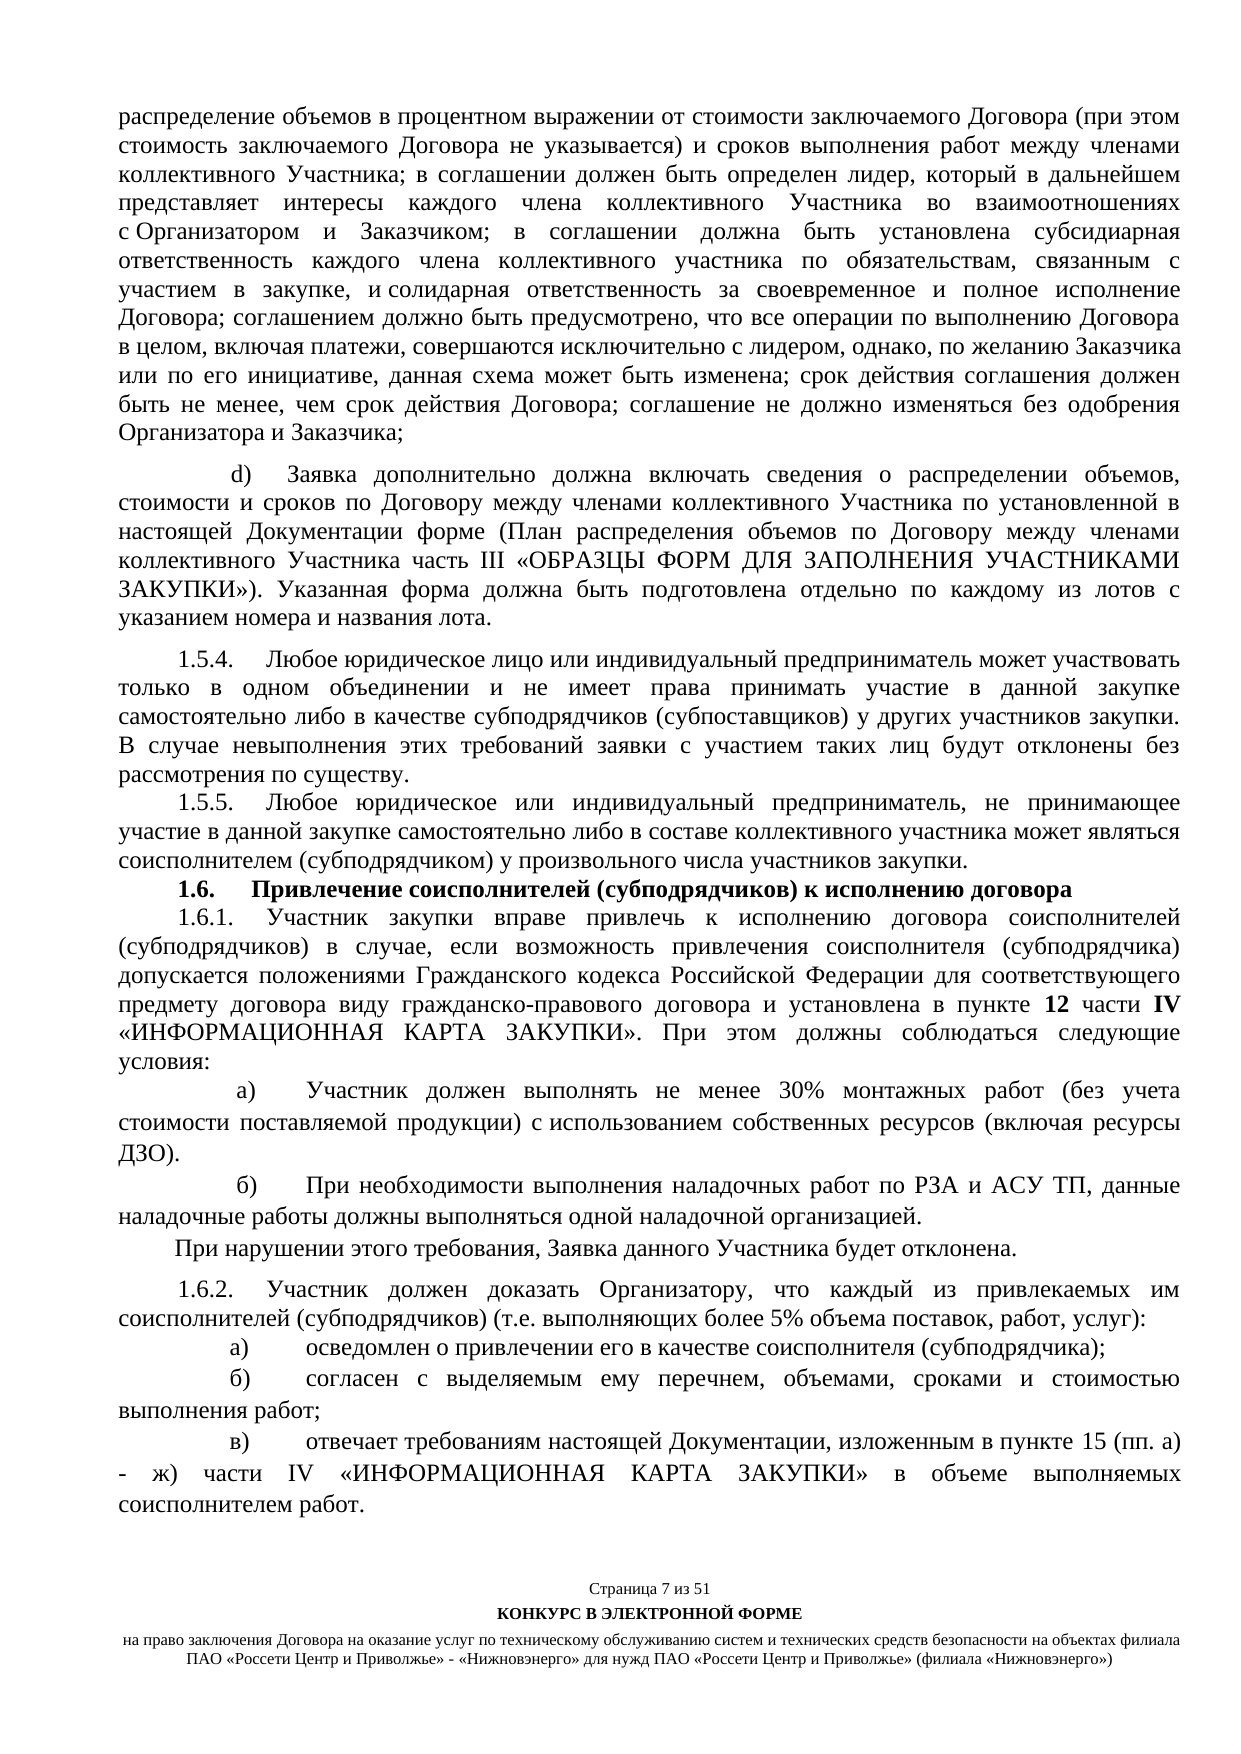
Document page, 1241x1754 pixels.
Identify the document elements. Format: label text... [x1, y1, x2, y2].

subtitle Любое юридическое или индивидуальный предприниматель, не принимающее участие в данной закупке самостоятельно либо в составе коллективного участника может являться соисполнителем (субподрядчиком) у произвольного числа участников закупки. [118, 787, 1181, 874]
text При нарушении этого требования, Заявка данного Участника будет отклонена. [174, 1233, 1181, 1262]
list осведомлен о привлечении его в качестве соисполнителя (субподрядчика); [118, 1332, 1181, 1360]
list Участник должен выполнять не менее 30% монтажных работ (без учета стоимости поставляемой продукции) c использованием собственных ресурсов (включая ресурсы ДЗО). [118, 1075, 1181, 1167]
subtitle Привлечение соисполнителей (субподрядчиков) к исполнению договора [118, 874, 1181, 902]
list При необходимости выполнения наладочных работ по РЗА и АСУ ТП, данные наладочные работы должны выполняться одной наладочной организацией. [118, 1170, 1181, 1230]
list согласен с выделяемым ему перечнем, объемами, сроками и стоимостью выполнения работ; [118, 1363, 1181, 1423]
list отвечает требованиям настоящей Документации, изложенным в пункте 15 (пп. а) - ж) части IV «ИНФОРМАЦИОННАЯ КАРТА ЗАКУПКИ» в объеме выполняемых соисполнителем работ. [118, 1426, 1181, 1518]
subtitle Участник должен доказать Организатору, что каждый из привлекаемых им соисполнителей (субподрядчиков) (т.е. выполняющих более 5% объема поставок, работ, услуг): [118, 1274, 1181, 1332]
subtitle Участник закупки вправе привлечь к исполнению договора соисполнителей (субподрядчиков) в случае, если возможность привлечения соисполнителя (субподрядчика) допускается положениями Гражданского кодекса Российской Федерации для соответствующего предмету договора виду гражданско-правового договора и установлена в пункте 12 части IV «ИНФОРМАЦИОННАЯ КАРТА ЗАКУПКИ». При этом должны соблюдаться следующие условия: [118, 902, 1181, 1075]
list Заявка дополнительно должна включать сведения о распределении объемов, стоимости и сроков по Договору между членами коллективного Участника по установленной в настоящей Документации форме (План распределения объемов по Договору между членами коллективного Участника часть III «ОБРАЗЦЫ ФОРМ ДЛЯ ЗАПОЛНЕНИЯ УЧАСТНИКАМИ ЗАКУПКИ»). Указанная форма должна быть подготовлена отдельно по каждому из лотов с указанием номера и названия лота. [118, 459, 1181, 631]
subtitle Любое юридическое лицо или индивидуальный предприниматель может участвовать только в одном объединении и не имеет права принимать участие в данной закупке самостоятельно либо в качестве субподрядчиков (субпоставщиков) у других участников закупки. В случае невыполнения этих требований заявки с участием таких лиц будут отклонены без рассмотрения по существу. [118, 644, 1181, 787]
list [118, 101, 1181, 446]
